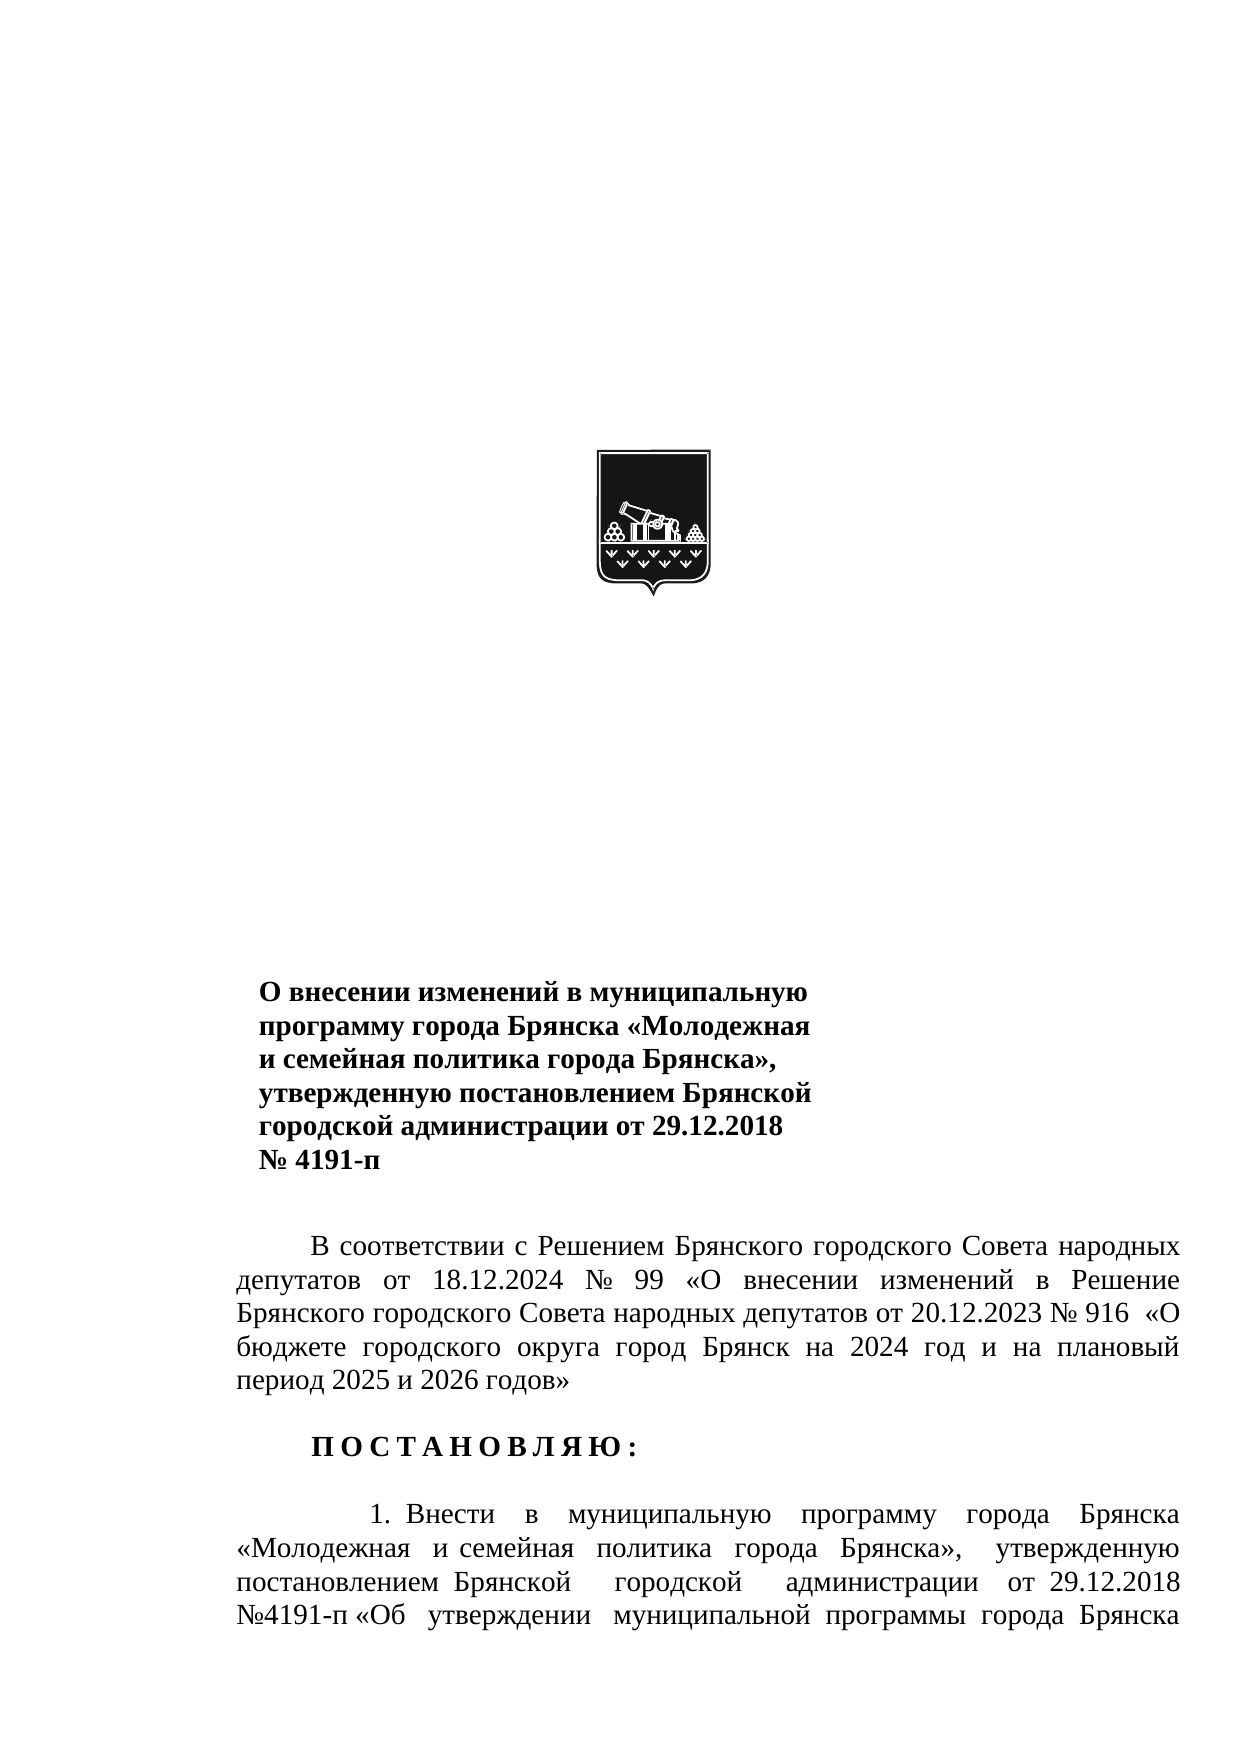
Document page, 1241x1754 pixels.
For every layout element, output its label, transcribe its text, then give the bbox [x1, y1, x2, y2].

table_header ОССИЙСКАЯ ФЕДЕРАЦИЯ брянская городская Администрация ПОСТАНОВЛЕНИЕ От _____________ № _________ г. Брянск [248, 450, 1059, 907]
text В соответствии с Решением Брянского городского Совета народных депутатов от 18.12.2024 № 99 «О внесении изменений в Решение Брянского городского Совета народных депутатов от 20.12.2023 № 916 «О бюджете городского округа город Брянск на 2024 год и на плановый период 2025 и 2026 годов» [236, 1228, 1181, 1396]
text ПОСТАНОВЛЯЮ: [236, 1429, 1181, 1463]
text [236, 1497, 1181, 1631]
table_cell О внесении изменений в муниципальную программу города Брянска «Молодежная и семейная политика города Брянска», утвержденную постановлением Брянской городской администрации от 29.12.2018 № 4191-п [248, 907, 912, 1195]
